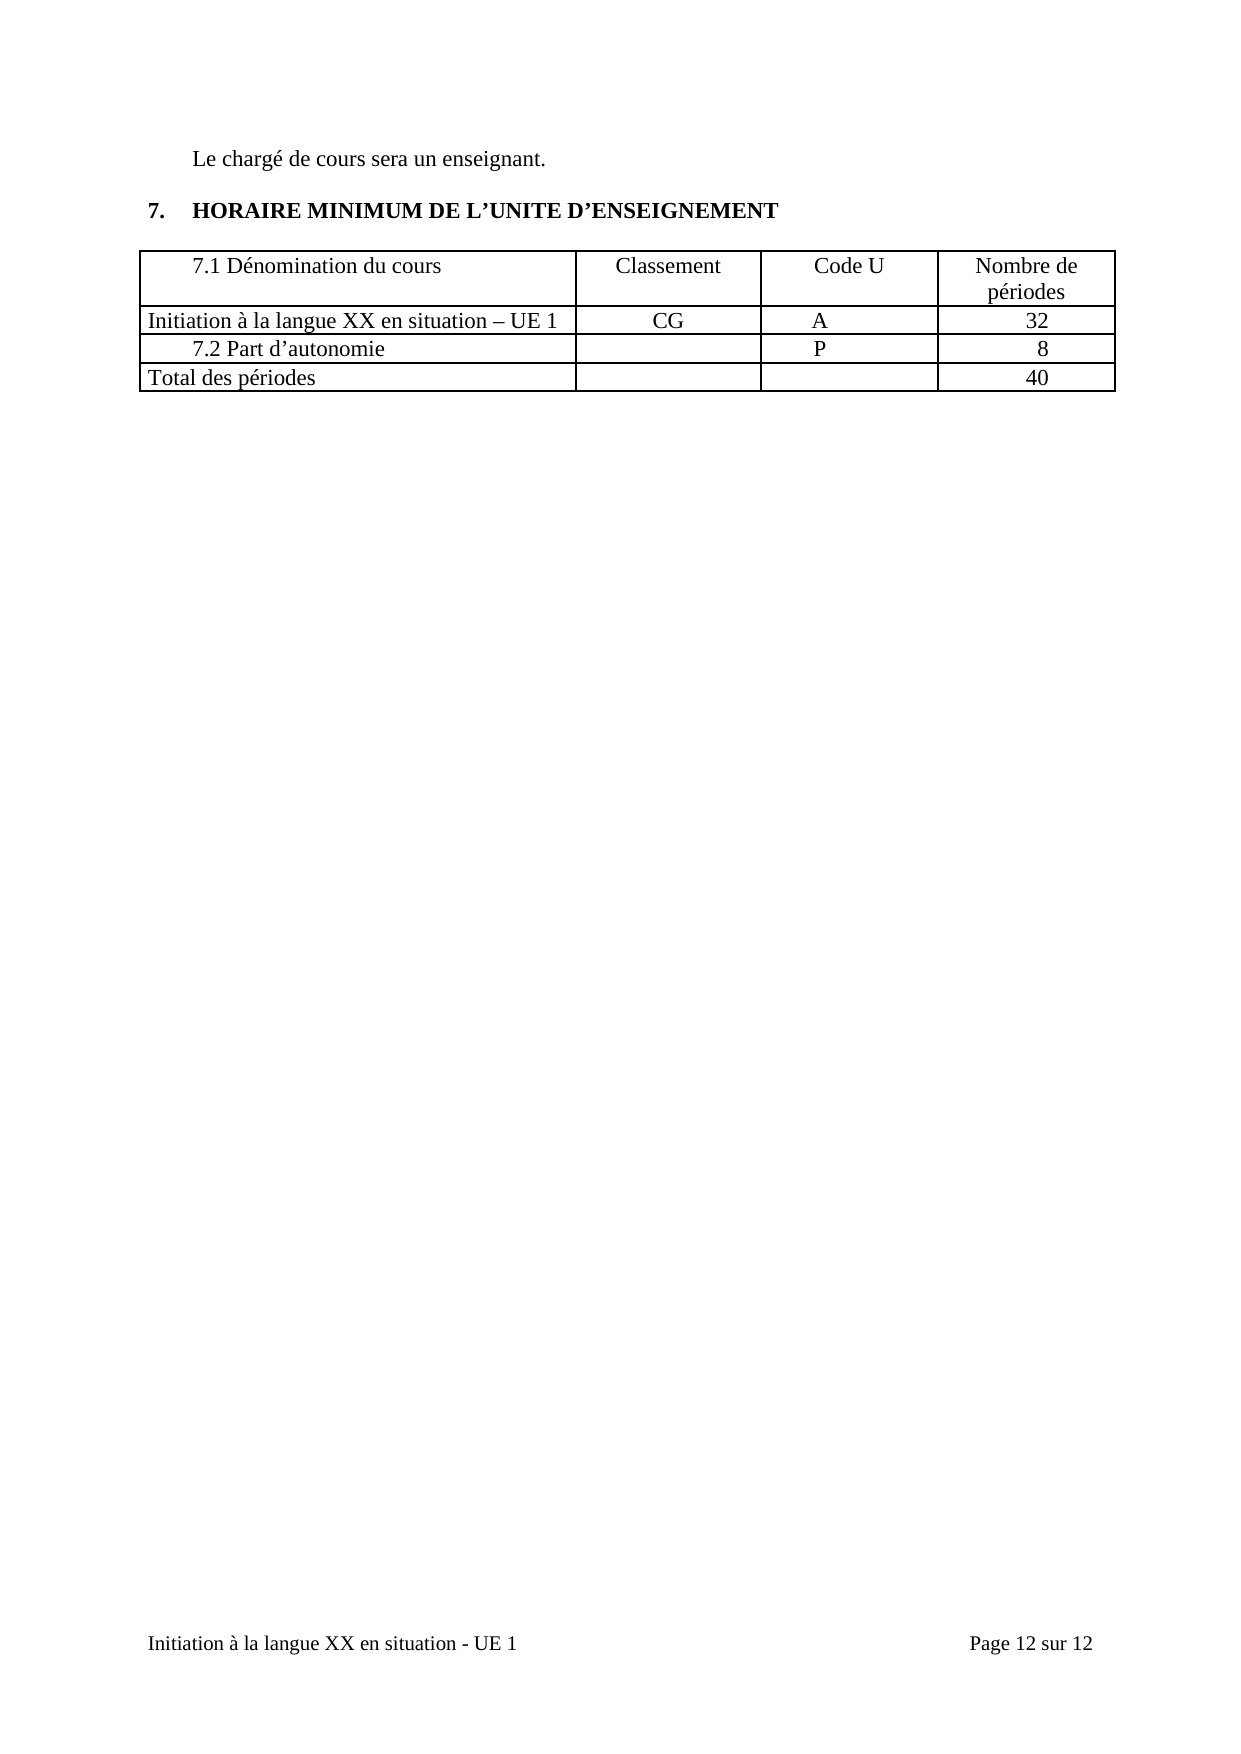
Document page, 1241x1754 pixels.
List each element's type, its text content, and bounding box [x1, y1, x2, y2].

table_header Nombre de périodes [939, 252, 1114, 305]
table_header Classement [577, 252, 760, 305]
table_cell [762, 364, 937, 390]
text 7. HORAIRE MINIMUM DE L’UNITE D’ENSEIGNEMENT [148, 197, 1092, 224]
table_cell Initiation à la langue XX en situation – UE 1 [141, 307, 575, 333]
table_cell [577, 335, 760, 362]
table_cell A [762, 307, 937, 333]
table_cell [577, 364, 760, 390]
table_cell 40 [939, 364, 1114, 390]
table_cell P [762, 335, 937, 362]
text Le chargé de cours sera un enseignant. [192, 144, 1092, 171]
table_cell 32 [939, 307, 1114, 333]
table_cell Total des périodes [141, 364, 575, 390]
table_cell 7.2 Part d’autonomie [141, 335, 575, 362]
table_cell CG [577, 307, 760, 333]
table_header Code U [762, 252, 937, 305]
table_header 7.1 Dénomination du cours [141, 252, 575, 305]
table_cell 8 [939, 335, 1114, 362]
